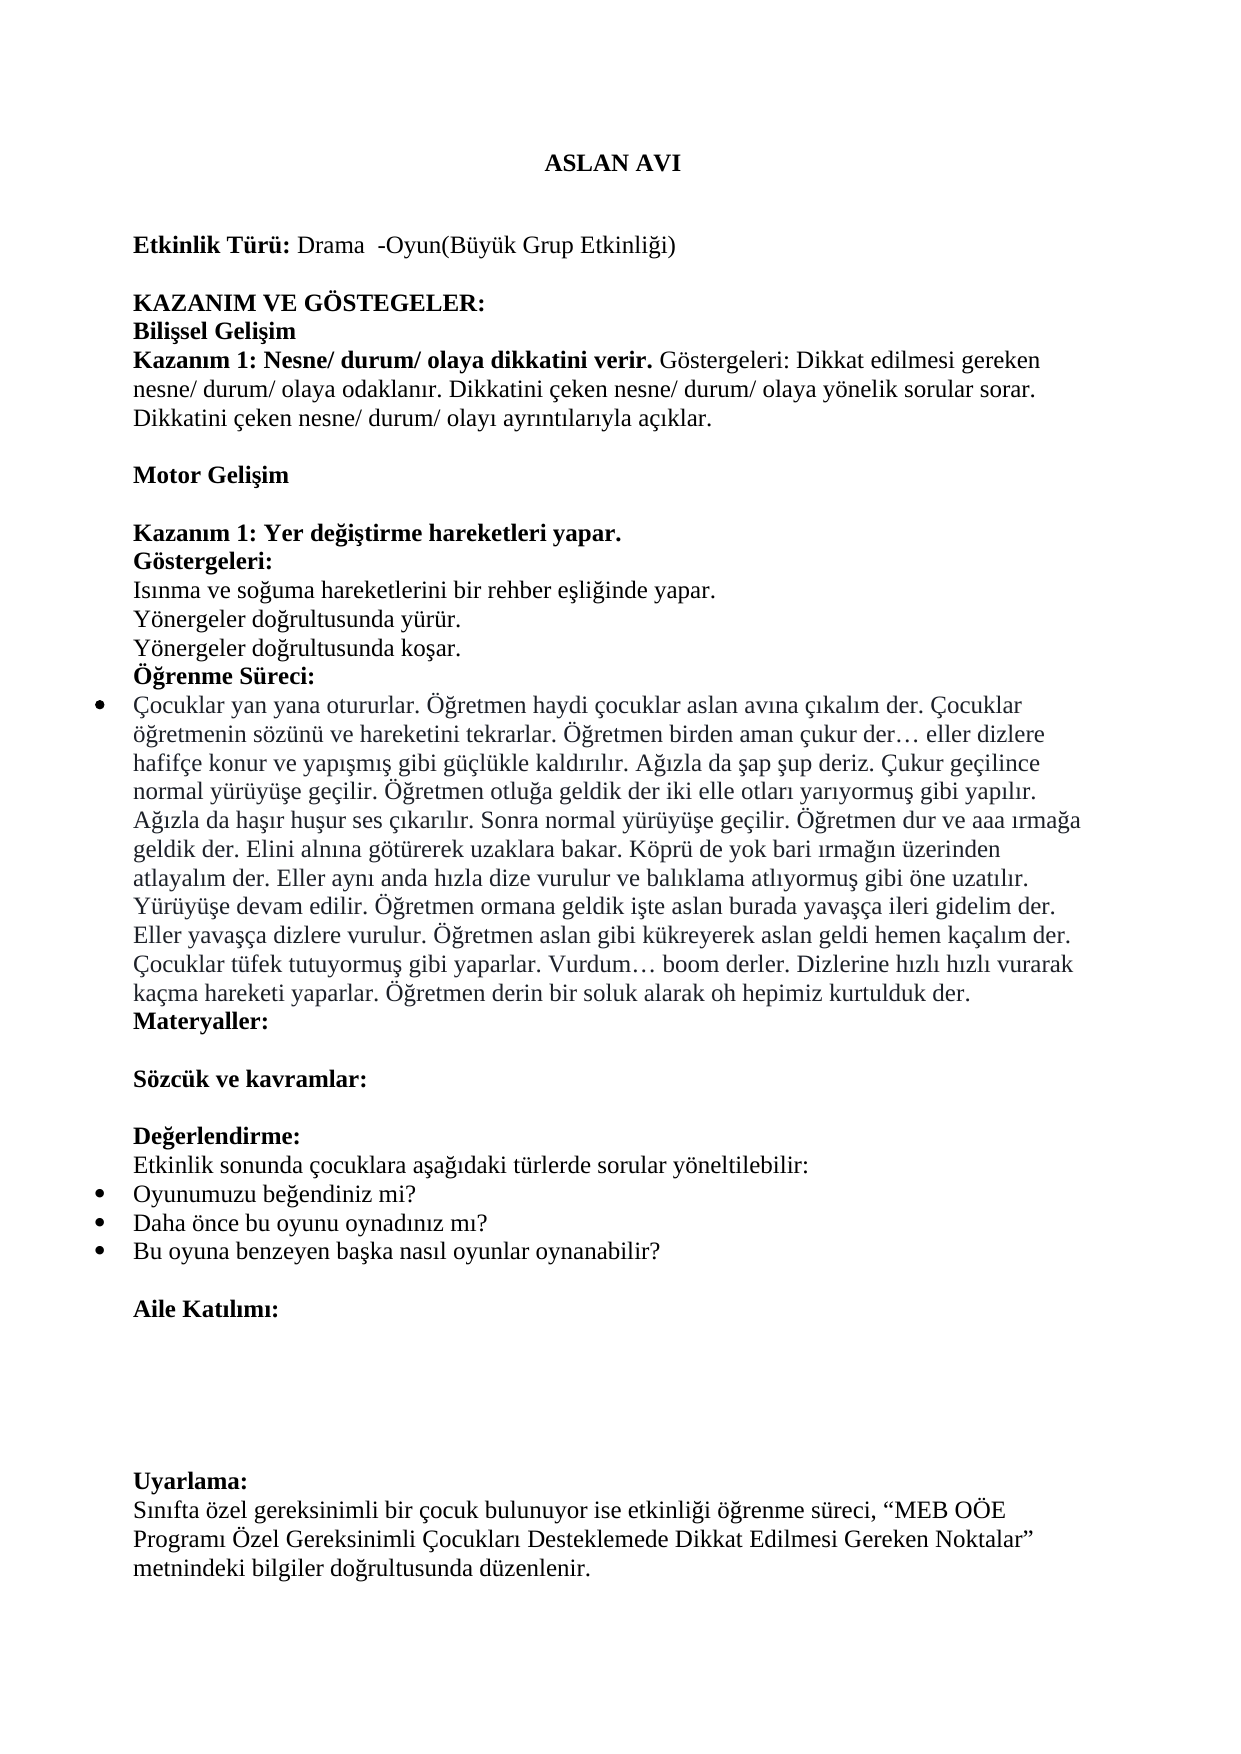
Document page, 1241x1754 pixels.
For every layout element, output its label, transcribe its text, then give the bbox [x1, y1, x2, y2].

list Daha önce bu oyunu oynadınız mı? [95, 1208, 1093, 1236]
text ASLAN AVI [133, 148, 1093, 176]
text Sözcük ve kavramlar: [133, 1064, 1093, 1093]
text Aile Katılımı: [133, 1294, 1093, 1323]
text Göstergeleri: [133, 546, 1093, 575]
text Yönergeler doğrultusunda yürür. [133, 604, 1093, 633]
text Materyaller: [133, 1006, 1093, 1035]
text Kazanım 1: Nesne/ durum/ olaya dikkatini verir. Göstergeleri: Dikkat edilmesi gereken nesne/ durum/ olaya odaklanır. Dikkatini çeken nesne/ durum/ olaya yönelik sorular sorar. Dikkatini çeken nesne/ durum/ olayı ayrıntılarıyla açıklar. [133, 345, 1093, 431]
list Bu oyuna benzeyen başka nasıl oyunlar oynanabilir? [95, 1236, 1093, 1265]
text Etkinlik sonunda çocuklara aşağıdaki türlerde sorular yöneltilebilir: [133, 1150, 1093, 1179]
text Yönergeler doğrultusunda koşar. [133, 633, 1093, 661]
text Etkinlik Türü: Drama -Oyun(Büyük Grup Etkinliği) [133, 230, 1093, 259]
text Uyarlama: [133, 1466, 1093, 1495]
text Kazanım 1: Yer değiştirme hareketleri yapar. [133, 518, 1093, 546]
list Çocuklar yan yana otururlar. Öğretmen haydi çocuklar aslan avına çıkalım der. Çocuklar öğretmenin sözünü ve hareketini tekrarlar. Öğretmen birden aman çukur der… eller dizlere hafifçe konur ve yapışmış gibi güçlükle kaldırılır. Ağızla da şap şup deriz. Çukur geçilince normal yürüyüşe geçilir. Öğretmen otluğa geldik der iki elle otları yarıyormuş gibi yapılır. Ağızla da haşır huşur ses çıkarılır. Sonra normal yürüyüşe geçilir. Öğretmen dur ve aaa ırmağa geldik der. Elini alnına götürerek uzaklara bakar. Köprü de yok bari ırmağın üzerinden atlayalım der. Eller aynı anda hızla dize vurulur ve balıklama atlıyormuş gibi öne uzatılır. Yürüyüşe devam edilir. Öğretmen ormana geldik işte aslan burada yavaşça ileri gidelim der. Eller yavaşça dizlere vurulur. Öğretmen aslan gibi kükreyerek aslan geldi hemen kaçalım der. Çocuklar tüfek tutuyormuş gibi yaparlar. Vurdum… boom derler. Dizlerine hızlı hızlı vurarak kaçma hareketi yaparlar. Öğretmen derin bir soluk alarak oh hepimiz kurtulduk der. [95, 690, 1093, 1006]
list Oyunumuzu beğendiniz mi? [95, 1179, 1093, 1208]
text KAZANIM VE GÖSTEGELER: [133, 288, 1093, 316]
text Bilişsel Gelişim [133, 316, 1093, 345]
text Motor Gelişim [133, 460, 1093, 489]
text Öğrenme Süreci: [133, 661, 1093, 690]
text Isınma ve soğuma hareketlerini bir rehber eşliğinde yapar. [133, 575, 1093, 604]
text Değerlendirme: [133, 1121, 1093, 1150]
text Sınıfta özel gereksinimli bir çocuk bulunuyor ise etkinliği öğrenme süreci, “MEB OÖE Programı Özel Gereksinimli Çocukları Desteklemede Dikkat Edilmesi Gereken Noktalar” metnindeki bilgiler doğrultusunda düzenlenir. [133, 1495, 1093, 1581]
